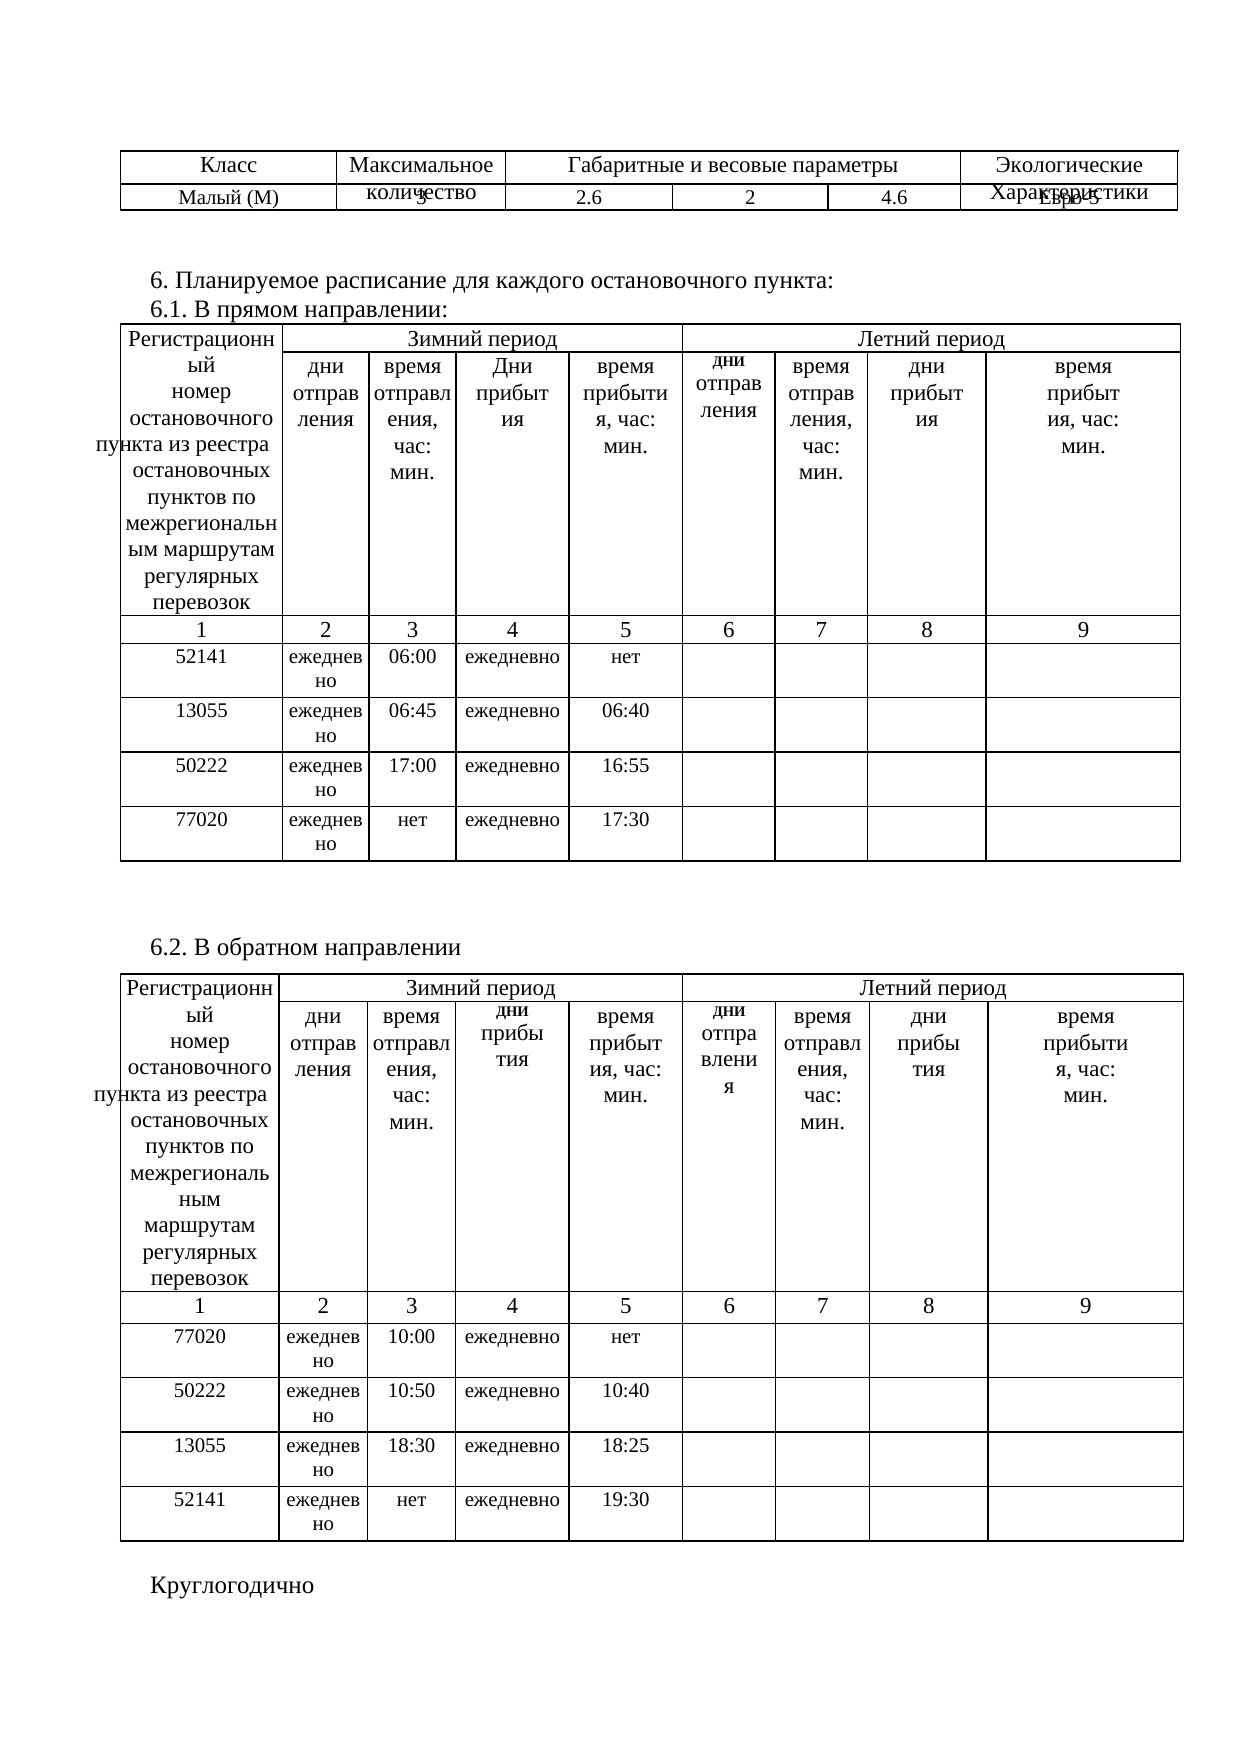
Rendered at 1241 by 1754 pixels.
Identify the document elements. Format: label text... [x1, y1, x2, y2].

table_cell 5 [570, 616, 682, 642]
table_cell 8 [870, 1292, 987, 1322]
table_cell ежедневно [283, 698, 368, 751]
table_cell 06:00 [370, 644, 455, 697]
table_cell [683, 698, 774, 751]
table_cell [776, 1324, 869, 1377]
table_cell дни прибы тия [870, 1002, 987, 1291]
table_cell 9 [989, 1292, 1183, 1322]
table_cell 1 [121, 1292, 278, 1322]
table_cell [683, 1378, 775, 1431]
table_cell 13055 [121, 1433, 278, 1486]
table_header Зимний период [283, 325, 682, 351]
table_cell нет [570, 1324, 682, 1377]
table_cell [868, 698, 985, 751]
table_cell [987, 753, 1180, 806]
table_cell ежедневно [456, 1324, 568, 1377]
table_cell [868, 807, 985, 860]
table_header Класс [121, 152, 336, 183]
table_cell 4 [457, 616, 568, 642]
table_cell ежедневно [283, 644, 368, 697]
table_cell 8 [868, 616, 985, 642]
table_cell [776, 1378, 869, 1431]
table_cell время прибыт ия, час: мин. [987, 353, 1180, 614]
table_cell ежедневно [280, 1433, 367, 1486]
table_cell ежедневно [457, 644, 568, 697]
table_cell время отправл ения, час: мин. [370, 353, 455, 614]
table_header Регистрационный номер остановочного пункта из реестра остановочных пунктов по межрегиональным маршрутам регулярных перевозок [121, 975, 278, 1291]
table_cell 7 [776, 1292, 869, 1322]
table_header Габаритные и весовые параметры [506, 152, 960, 183]
table_cell [776, 753, 867, 806]
table_cell время прибыти я, час: мин. [989, 1002, 1183, 1291]
table_cell время отправл ения, час: мин. [776, 1002, 869, 1291]
table_cell нет [370, 807, 455, 860]
table_cell 77020 [121, 1324, 278, 1377]
table_cell 13055 [121, 698, 282, 751]
table_cell [987, 698, 1180, 751]
table_header Максимальное количество [337, 152, 505, 183]
table_cell 50222 [121, 1378, 278, 1431]
table_cell 5 [570, 1292, 682, 1322]
table_cell 06:45 [370, 698, 455, 751]
table_cell нет [570, 644, 682, 697]
table_cell Дни прибыт ия [457, 353, 568, 614]
table_cell 7 [776, 616, 867, 642]
table_cell ежедневно [456, 1378, 568, 1431]
table_cell 2.6 [506, 185, 672, 209]
table_cell 3 [368, 1292, 455, 1322]
table_cell [776, 698, 867, 751]
table_cell 6 [683, 616, 774, 642]
table_cell время отправ ления, час: мин. [776, 353, 867, 614]
table_cell 2 [283, 616, 368, 642]
table_cell 18:30 [368, 1433, 455, 1486]
table_cell [870, 1378, 987, 1431]
table_cell время прибыт ия, час: мин. [570, 1002, 682, 1291]
table_cell ежедневно [457, 807, 568, 860]
table_cell ежедневно [280, 1487, 367, 1540]
table_cell [987, 644, 1180, 697]
text 6.1. В прямом направлении: [150, 294, 1090, 323]
table_cell 16:55 [570, 753, 682, 806]
table_cell ДНИ отпра влени я [683, 1002, 775, 1291]
table_cell 52141 [121, 644, 282, 697]
table_cell ежедневно [457, 753, 568, 806]
table_cell [987, 807, 1180, 860]
table_cell 6 [683, 1292, 775, 1322]
table_cell ежедневно [280, 1324, 367, 1377]
table_cell ежедневно [456, 1487, 568, 1540]
table_cell 1 [121, 616, 282, 642]
table_cell [870, 1324, 987, 1377]
table_cell нет [368, 1487, 455, 1540]
table_cell 3 [337, 185, 505, 209]
table_cell [870, 1433, 987, 1486]
table_cell ДНИ прибы тия [456, 1002, 568, 1291]
table_header Летний период [683, 975, 1183, 1001]
table_cell [776, 1433, 869, 1486]
table_cell 4 [456, 1292, 568, 1322]
table_cell 10:40 [570, 1378, 682, 1431]
table_cell [870, 1487, 987, 1540]
table_cell 2 [280, 1292, 367, 1322]
table_cell время отправл ения, час: мин. [368, 1002, 455, 1291]
table_header Зимний период [280, 975, 682, 1001]
table_cell 17:30 [570, 807, 682, 860]
text 6.2. В обратном направлении [150, 932, 1090, 960]
table_cell [776, 1487, 869, 1540]
table_cell 77020 [121, 807, 282, 860]
table_cell 50222 [121, 753, 282, 806]
table_cell [683, 807, 774, 860]
table_cell 17:00 [370, 753, 455, 806]
table_cell Малый (М) [121, 185, 336, 209]
table_header Летний период [683, 325, 1180, 351]
table_cell 10:00 [368, 1324, 455, 1377]
table_cell дни прибыт ия [868, 353, 985, 614]
table_cell 9 [987, 616, 1180, 642]
table_cell [683, 1433, 775, 1486]
table_cell 3 [370, 616, 455, 642]
text Круглогодично [150, 1570, 1090, 1599]
table_cell 4.6 [829, 185, 960, 209]
table_cell [989, 1487, 1183, 1540]
table_header Регистрационный номер остановочного пункта из реестра остановочных пунктов по межрегиональным маршрутам регулярных перевозок [121, 325, 282, 614]
table_cell 06:40 [570, 698, 682, 751]
table_cell 52141 [121, 1487, 278, 1540]
table_cell [868, 644, 985, 697]
table_cell ежедневно [283, 807, 368, 860]
table_cell [683, 1487, 775, 1540]
table_cell [868, 753, 985, 806]
table_cell Евро-5 [961, 185, 1177, 209]
table_cell [683, 1324, 775, 1377]
table_cell [776, 807, 867, 860]
table_cell 10:50 [368, 1378, 455, 1431]
table_cell 2 [673, 185, 827, 209]
table_cell дни отправ ления [280, 1002, 367, 1291]
table_cell ежедневно [280, 1378, 367, 1431]
table_cell [989, 1324, 1183, 1377]
table_cell время прибыти я, час: мин. [570, 353, 682, 614]
table_cell ежедневно [456, 1433, 568, 1486]
table_cell дни отправ ления [283, 353, 368, 614]
text 6. Планируемое расписание для каждого остановочного пункта: [150, 266, 1090, 294]
table_cell 18:25 [570, 1433, 682, 1486]
table_cell ежедневно [283, 753, 368, 806]
table_cell 19:30 [570, 1487, 682, 1540]
table_cell [683, 644, 774, 697]
table_cell [776, 644, 867, 697]
table_cell ДНИ отправ ления [683, 353, 774, 614]
table_cell ежедневно [457, 698, 568, 751]
table_header Экологические Характеристики [961, 152, 1177, 183]
table_cell [989, 1378, 1183, 1431]
table_cell [683, 753, 774, 806]
table_cell [989, 1433, 1183, 1486]
